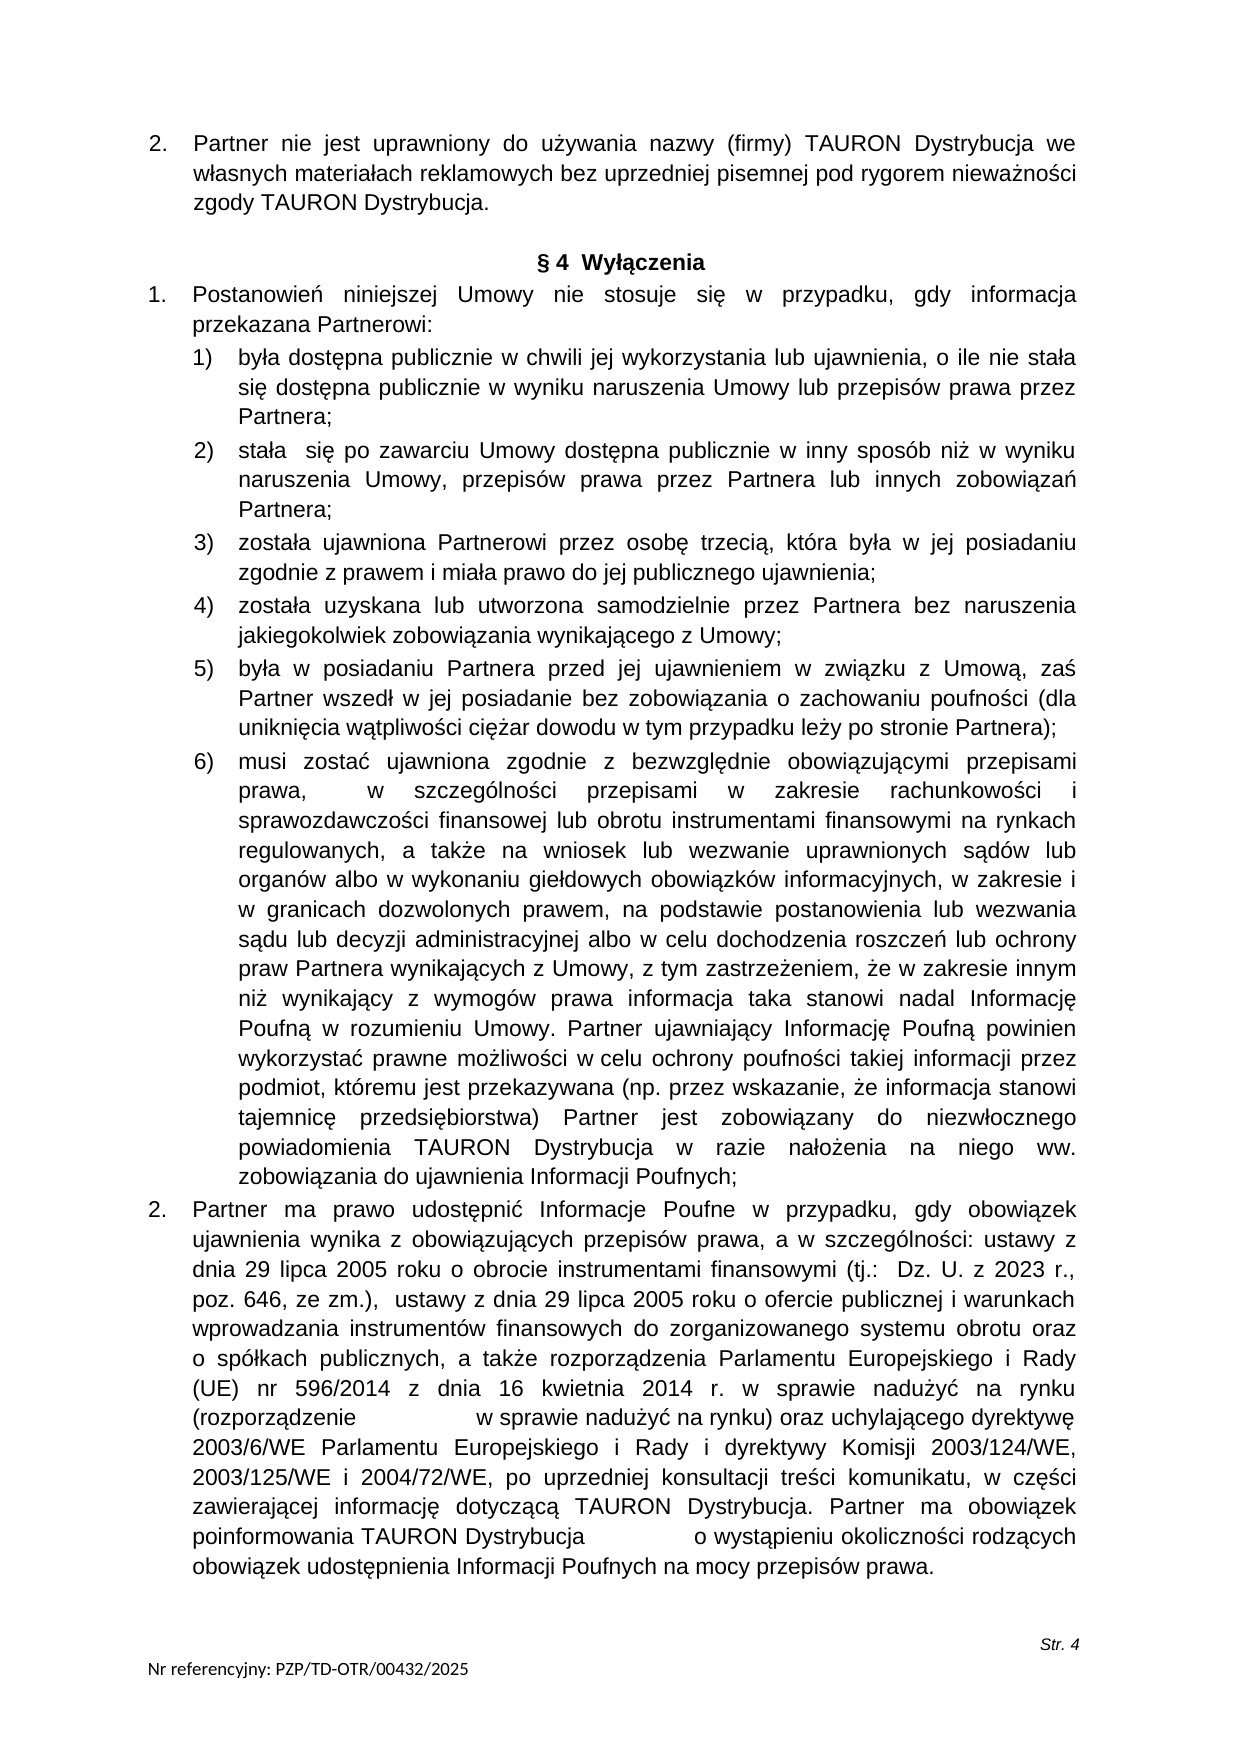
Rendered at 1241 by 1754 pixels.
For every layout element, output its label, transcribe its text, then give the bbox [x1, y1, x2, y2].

text § 4 Wyłączenia [149, 249, 1092, 275]
list została uzyskana lub utworzona samodzielnie przez Partnera bez naruszenia jakiegokolwiek zobowiązania wynikającego z Umowy; [194, 592, 1077, 648]
list była w posiadaniu Partnera przed jej ujawnieniem w związku z Umową, zaś Partner wszedł w jej posiadanie bez zobowiązania o zachowaniu poufności (dla uniknięcia wątpliwości ciężar dowodu w tym przypadku leży po stronie Partnera); [194, 655, 1077, 741]
list Postanowień niniejszej Umowy nie stosuje się w przypadku, gdy informacja przekazana Partnerowi: [148, 281, 1077, 337]
list była dostępna publicznie w chwili jej wykorzystania lub ujawnienia, o ile nie stała się dostępna publicznie w wyniku naruszenia Umowy lub przepisów prawa przez Partnera; [192, 344, 1077, 430]
list Partner ma prawo udostępnić Informacje Poufne w przypadku, gdy obowiązek ujawnienia wynika z obowiązujących przepisów prawa, a w szczególności: ustawy z dnia 29 lipca 2005 roku o obrocie instrumentami finansowymi (tj.: Dz. U. z 2023 r., poz. 646, ze zm.), ustawy z dnia 29 lipca 2005 roku o ofercie publicznej i warunkach wprowadzania instrumentów finansowych do zorganizowanego systemu obrotu oraz o spółkach publicznych, a także rozporządzenia Parlamentu Europejskiego i Rady (UE) nr 596/2014 z dnia 16 kwietnia 2014 r. w sprawie nadużyć na rynku (rozporządzenie w sprawie nadużyć na rynku) oraz uchylającego dyrektywę 2003/6/WE Parlamentu Europejskiego i Rady i dyrektywy Komisji 2003/124/WE, 2003/125/WE i 2004/72/WE, po uprzedniej konsultacji treści komunikatu, w części zawierającej informację dotyczącą TAURON Dystrybucja. Partner ma obowiązek poinformowania TAURON Dystrybucja o wystąpieniu okoliczności rodzących obowiązek udostępnienia Informacji Poufnych na mocy przepisów prawa. [148, 1196, 1077, 1579]
list stała się po zawarciu Umowy dostępna publicznie w inny sposób niż w wyniku naruszenia Umowy, przepisów prawa przez Partnera lub innych zobowiązań Partnera; [194, 437, 1077, 522]
list została ujawniona Partnerowi przez osobę trzecią, która była w jej posiadaniu zgodnie z prawem i miała prawo do jej publicznego ujawnienia; [194, 529, 1077, 585]
list Partner nie jest uprawniony do używania nazwy (firmy) TAURON Dystrybucja we własnych materiałach reklamowych bez uprzedniej pisemnej pod rygorem nieważności zgody TAURON Dystrybucja. [149, 130, 1077, 216]
list musi zostać ujawniona zgodnie z bezwzględnie obowiązującymi przepisami prawa, w szczególności przepisami w zakresie rachunkowości i sprawozdawczości finansowej lub obrotu instrumentami finansowymi na rynkach regulowanych, a także na wniosek lub wezwanie uprawnionych sądów lub organów albo w wykonaniu giełdowych obowiązków informacyjnych, w zakresie i w granicach dozwolonych prawem, na podstawie postanowienia lub wezwania sądu lub decyzji administracyjnej albo w celu dochodzenia roszczeń lub ochrony praw Partnera wynikających z Umowy, z tym zastrzeżeniem, że w zakresie innym niż wynikający z wymogów prawa informacja taka stanowi nadal Informację Poufną w rozumieniu Umowy. Partner ujawniający Informację Poufną powinien wykorzystać prawne możliwości w celu ochrony poufności takiej informacji przez podmiot, któremu jest przekazywana (np. przez wskazanie, że informacja stanowi tajemnicę przedsiębiorstwa) Partner jest zobowiązany do niezwłocznego powiadomienia TAURON Dystrybucja w razie nałożenia na niego ww. zobowiązania do ujawnienia Informacji Poufnych; [194, 748, 1077, 1189]
